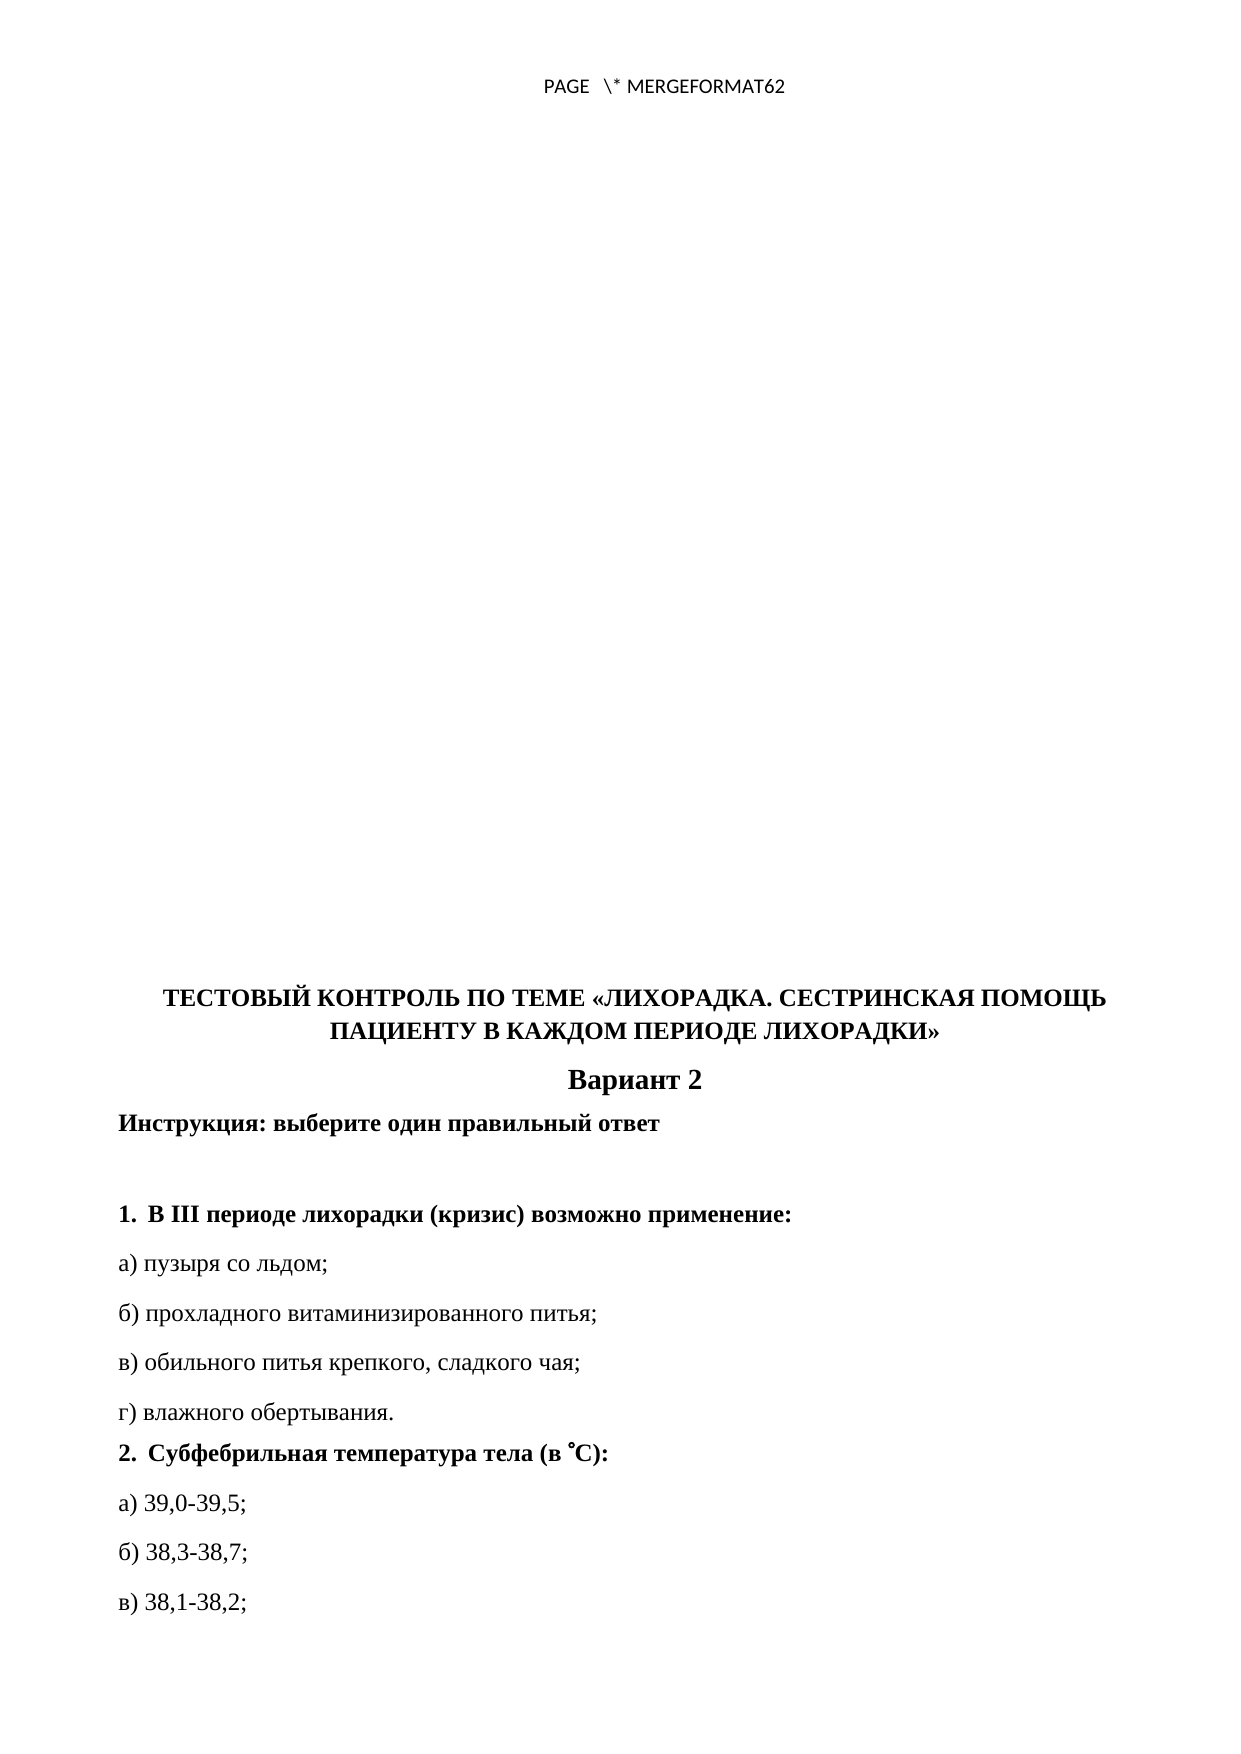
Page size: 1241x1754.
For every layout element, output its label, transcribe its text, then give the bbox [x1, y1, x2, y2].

text Инструкция: выберите один правильный ответ [118, 1108, 1152, 1137]
text 1. В III периоде лихорадки (кризис) возможно применение: [118, 1199, 1152, 1227]
text б) прохладного витаминизированного питья; [118, 1298, 1152, 1327]
text ТЕСТОВЫЙ КОНТРОЛЬ ПО ТЕМЕ «ЛИХОРАДКА. СЕСТРИНСКАЯ ПОМОЩЬ ПАЦИЕНТУ В КАЖДОМ ПЕРИОДЕ ЛИХОРАДКИ» [118, 983, 1152, 1045]
text в) обильного питья крепкого, сладкого чая; [118, 1347, 1152, 1376]
text г) влажного обертывания. [118, 1397, 1152, 1426]
text а) пузыря со льдом; [118, 1248, 1152, 1277]
text в) 38,1-38,2; [118, 1587, 1152, 1616]
text 2. Субфебрильная температура тела (в С): [118, 1438, 1152, 1467]
text а) 39,0-39,5; [118, 1488, 1152, 1517]
text Вариант 2 [118, 1062, 1152, 1095]
text б) 38,3-38,7; [118, 1537, 1152, 1566]
